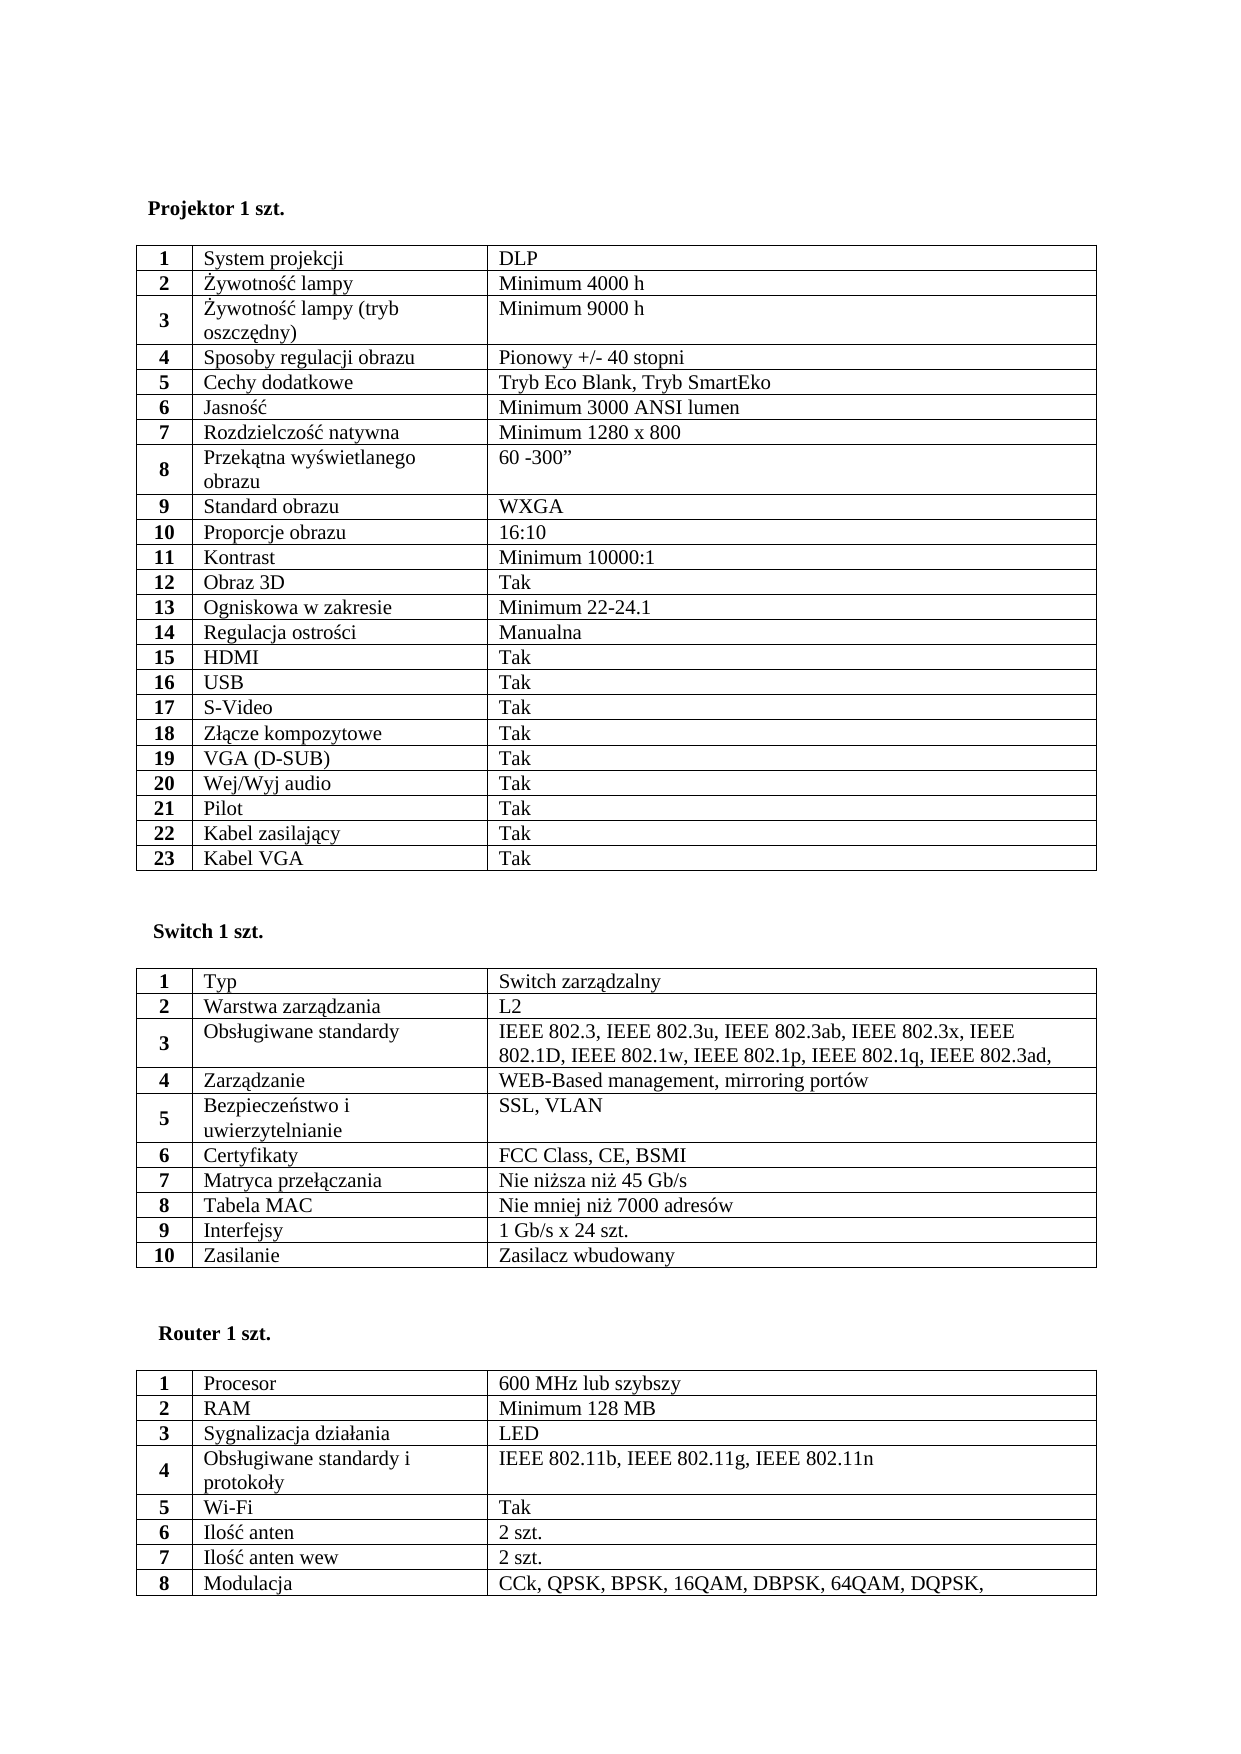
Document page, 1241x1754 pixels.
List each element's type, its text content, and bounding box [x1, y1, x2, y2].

table_cell 16:10 [488, 520, 1096, 544]
table_cell 5 [137, 1094, 192, 1142]
table_cell 15 [137, 645, 192, 669]
table_cell 3 [137, 1421, 192, 1445]
table_cell 10 [137, 520, 192, 544]
table_cell Tak [488, 846, 1096, 870]
table_cell 9 [137, 495, 192, 518]
table_cell Warstwa zarządzania [193, 994, 487, 1018]
table_cell Tak [488, 695, 1096, 719]
table_cell Interfejsy [193, 1218, 487, 1242]
table_cell Matryca przełączania [193, 1168, 487, 1192]
table_cell 19 [137, 746, 192, 769]
table_cell Przekątna wyświetlanego obrazu [193, 445, 487, 493]
table_cell Tak [488, 1495, 1096, 1519]
table_cell Bezpieczeństwo i uwierzytelnianie [193, 1094, 487, 1142]
table_cell Modulacja [193, 1570, 487, 1594]
table_cell 13 [137, 595, 192, 619]
table_cell Tak [488, 771, 1096, 795]
table_cell Minimum 3000 ANSI lumen [488, 395, 1096, 419]
table_cell Sposoby regulacji obrazu [193, 345, 487, 369]
table_cell Zasilacz wbudowany [488, 1243, 1096, 1267]
table_cell 3 [137, 1019, 192, 1067]
table_cell Pilot [193, 796, 487, 820]
table_cell RAM [193, 1396, 487, 1420]
table_cell Zarządzanie [193, 1068, 487, 1092]
table_cell Minimum 4000 h [488, 271, 1096, 295]
table_cell 4 [137, 1068, 192, 1092]
table_cell 8 [137, 1570, 192, 1594]
table_cell 4 [137, 345, 192, 369]
table_header 600 MHz lub szybszy [488, 1371, 1096, 1395]
table_cell S-Video [193, 695, 487, 719]
table_cell 23 [137, 846, 192, 870]
table_cell 12 [137, 570, 192, 594]
table_cell LED [488, 1421, 1096, 1445]
table_cell 8 [137, 1193, 192, 1217]
table_cell Tak [488, 796, 1096, 820]
table_cell Standard obrazu [193, 495, 487, 518]
table_cell 2 [137, 1396, 192, 1420]
table_cell 7 [137, 1545, 192, 1569]
table_cell SSL, VLAN [488, 1094, 1096, 1142]
table_cell 22 [137, 821, 192, 845]
table_cell Manualna [488, 620, 1096, 644]
table_cell Nie niższa niż 45 Gb/s [488, 1168, 1096, 1192]
table_cell Tak [488, 746, 1096, 769]
table_cell CCk, QPSK, BPSK, 16QAM, DBPSK, 64QAM, DQPSK, [488, 1570, 1096, 1594]
table_cell 4 [137, 1446, 192, 1494]
table_cell Tak [488, 821, 1096, 845]
table_cell WEB-Based management, mirroring portów [488, 1068, 1096, 1092]
table_cell USB [193, 670, 487, 694]
table_cell Minimum 1280 x 800 [488, 420, 1096, 444]
table_cell 18 [137, 720, 192, 744]
table_cell Cechy dodatkowe [193, 370, 487, 394]
text Switch 1 szt. [148, 919, 1093, 943]
table_cell Ilość anten [193, 1520, 487, 1544]
table_cell 7 [137, 1168, 192, 1192]
table_cell Proporcje obrazu [193, 520, 487, 544]
table_cell IEEE 802.3, IEEE 802.3u, IEEE 802.3ab, IEEE 802.3x, IEEE 802.1D, IEEE 802.1w, IEEE 802.1p, IEEE 802.1q, IEEE 802.3ad, [488, 1019, 1096, 1067]
table_cell Tak [488, 645, 1096, 669]
table_cell Ilość anten wew [193, 1545, 487, 1569]
table_cell Ogniskowa w zakresie [193, 595, 487, 619]
table_cell Minimum 128 MB [488, 1396, 1096, 1420]
table_cell Minimum 9000 h [488, 296, 1096, 344]
table_header System projekcji [193, 246, 487, 269]
table_cell 1 Gb/s x 24 szt. [488, 1218, 1096, 1242]
table_cell Obraz 3D [193, 570, 487, 594]
table_cell Złącze kompozytowe [193, 720, 487, 744]
table_cell 6 [137, 1520, 192, 1544]
table_cell FCC Class, CE, BSMI [488, 1143, 1096, 1167]
table_header 1 [137, 1371, 192, 1395]
table_cell Wej/Wyj audio [193, 771, 487, 795]
table_cell 6 [137, 1143, 192, 1167]
table_cell VGA (D-SUB) [193, 746, 487, 769]
table_cell 17 [137, 695, 192, 719]
table_cell Zasilanie [193, 1243, 487, 1267]
table_header Procesor [193, 1371, 487, 1395]
table_header 1 [137, 969, 192, 993]
table_cell Żywotność lampy [193, 271, 487, 295]
table_cell 6 [137, 395, 192, 419]
table_cell Nie mniej niż 7000 adresów [488, 1193, 1096, 1217]
table_cell 14 [137, 620, 192, 644]
table_header Switch zarządzalny [488, 969, 1096, 993]
table_cell Minimum 10000:1 [488, 545, 1096, 569]
table_cell 2 [137, 994, 192, 1018]
table_header DLP [488, 246, 1096, 269]
table_cell 3 [137, 296, 192, 344]
table_cell Kontrast [193, 545, 487, 569]
table_cell Tak [488, 670, 1096, 694]
table_cell Obsługiwane standardy i protokoły [193, 1446, 487, 1494]
table_cell Tabela MAC [193, 1193, 487, 1217]
table_cell 60 -300” [488, 445, 1096, 493]
table_cell 20 [137, 771, 192, 795]
table_cell HDMI [193, 645, 487, 669]
table_cell 2 szt. [488, 1545, 1096, 1569]
table_cell Wi-Fi [193, 1495, 487, 1519]
table_cell Obsługiwane standardy [193, 1019, 487, 1067]
table_cell 8 [137, 445, 192, 493]
table_cell Tak [488, 570, 1096, 594]
table_cell L2 [488, 994, 1096, 1018]
table_cell WXGA [488, 495, 1096, 518]
table_cell 11 [137, 545, 192, 569]
table_cell Rozdzielczość natywna [193, 420, 487, 444]
table_cell Tak [488, 720, 1096, 744]
text Router 1 szt. [148, 1321, 1093, 1345]
table_cell 10 [137, 1243, 192, 1267]
table_cell Kabel VGA [193, 846, 487, 870]
table_header 1 [137, 246, 192, 269]
table_cell 21 [137, 796, 192, 820]
text Projektor 1 szt. [148, 196, 1093, 220]
table_cell Pionowy +/- 40 stopni [488, 345, 1096, 369]
table_cell 7 [137, 420, 192, 444]
table_cell Minimum 22-24.1 [488, 595, 1096, 619]
table_cell Certyfikaty [193, 1143, 487, 1167]
table_cell Żywotność lampy (tryb oszczędny) [193, 296, 487, 344]
table_cell Kabel zasilający [193, 821, 487, 845]
table_cell Regulacja ostrości [193, 620, 487, 644]
table_cell 9 [137, 1218, 192, 1242]
table_cell Jasność [193, 395, 487, 419]
table_cell 16 [137, 670, 192, 694]
table_cell 5 [137, 1495, 192, 1519]
table_cell 2 [137, 271, 192, 295]
table_header Typ [193, 969, 487, 993]
table_cell 5 [137, 370, 192, 394]
table_cell Sygnalizacja działania [193, 1421, 487, 1445]
table_cell Tryb Eco Blank, Tryb SmartEko [488, 370, 1096, 394]
table_cell IEEE 802.11b, IEEE 802.11g, IEEE 802.11n [488, 1446, 1096, 1494]
table_cell 2 szt. [488, 1520, 1096, 1544]
